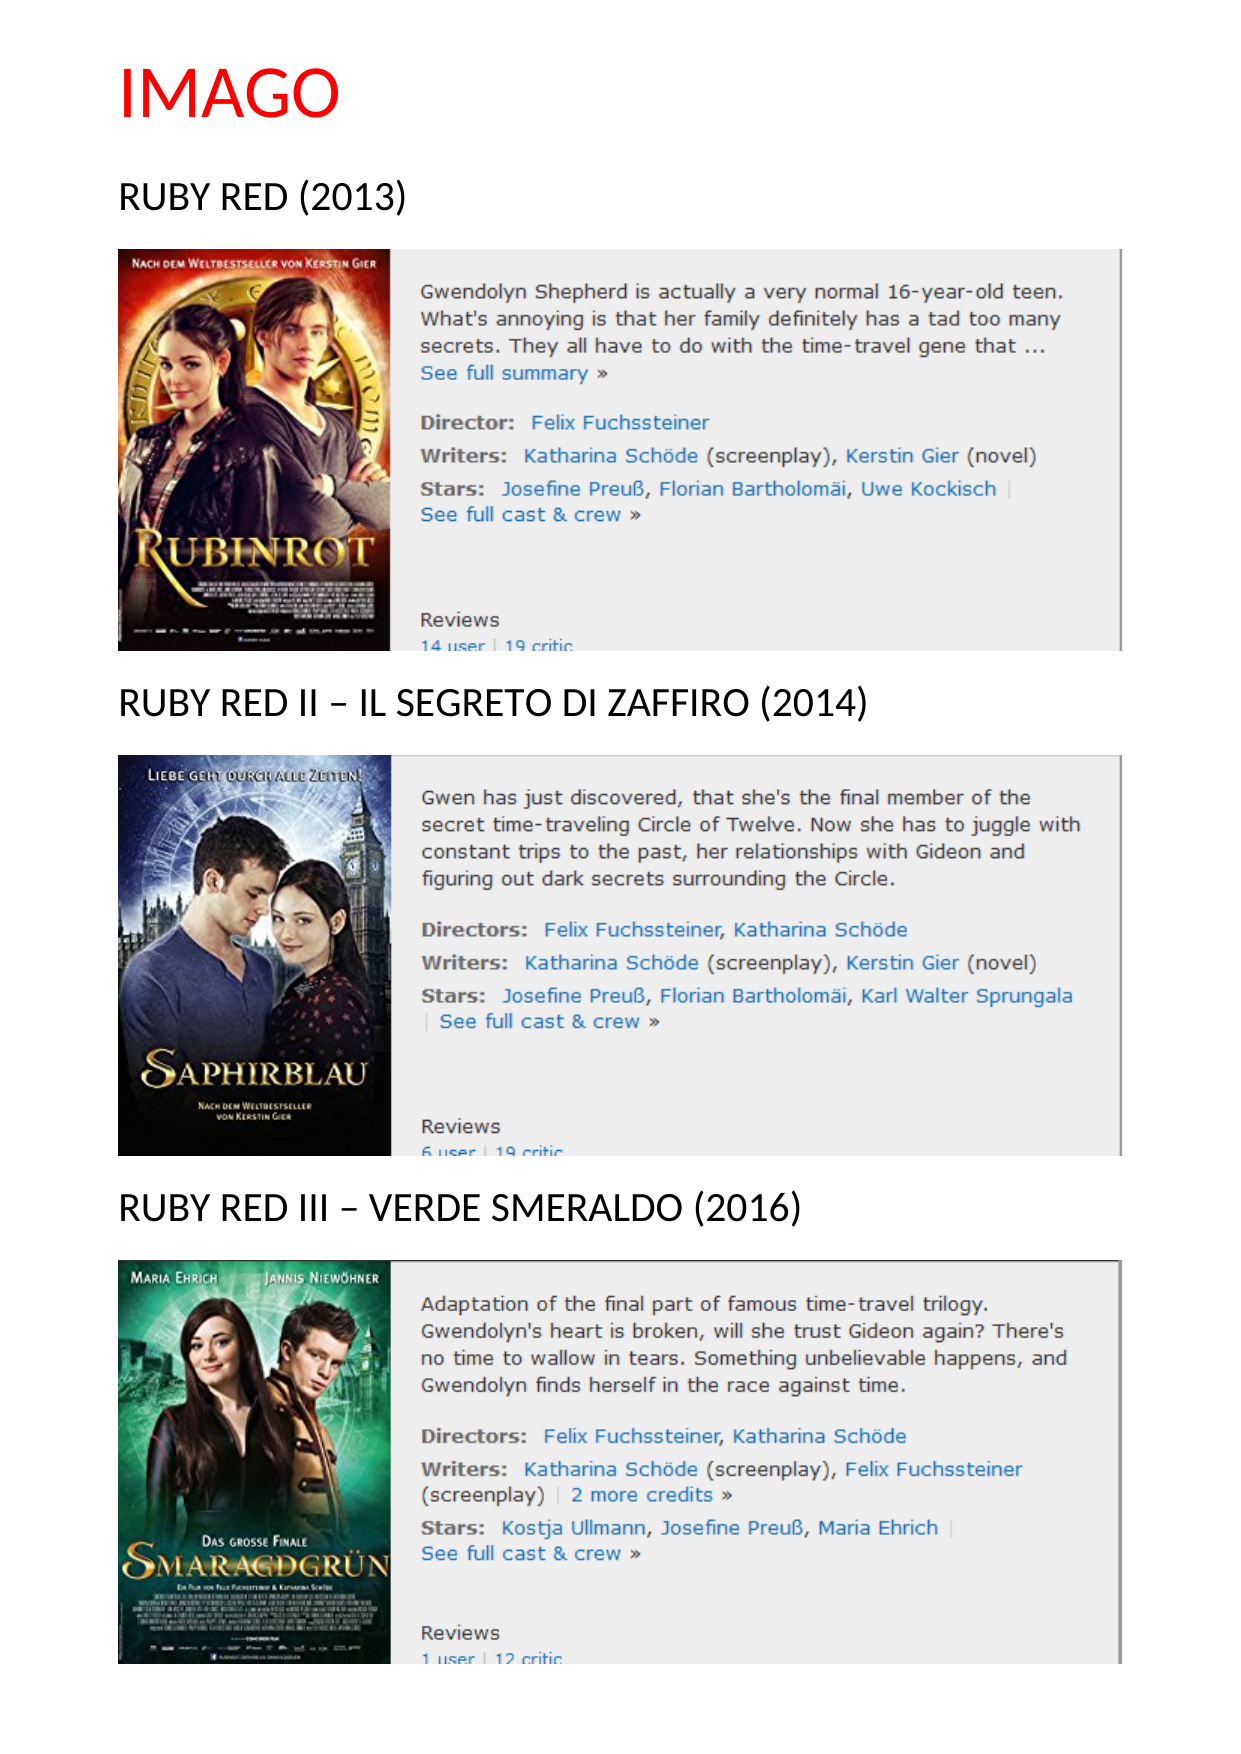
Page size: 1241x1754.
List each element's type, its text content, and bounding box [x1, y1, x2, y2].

picture [118, 755, 1123, 1156]
text RUBY RED (2013) [118, 170, 1122, 221]
picture [118, 249, 1123, 651]
text IMAGO [118, 44, 1122, 136]
text RUBY RED II – IL SEGRETO DI ZAFFIRO (2014) [118, 676, 1122, 727]
picture [118, 1260, 1123, 1664]
text RUBY RED III – VERDE SMERALDO (2016) [118, 1181, 1122, 1232]
